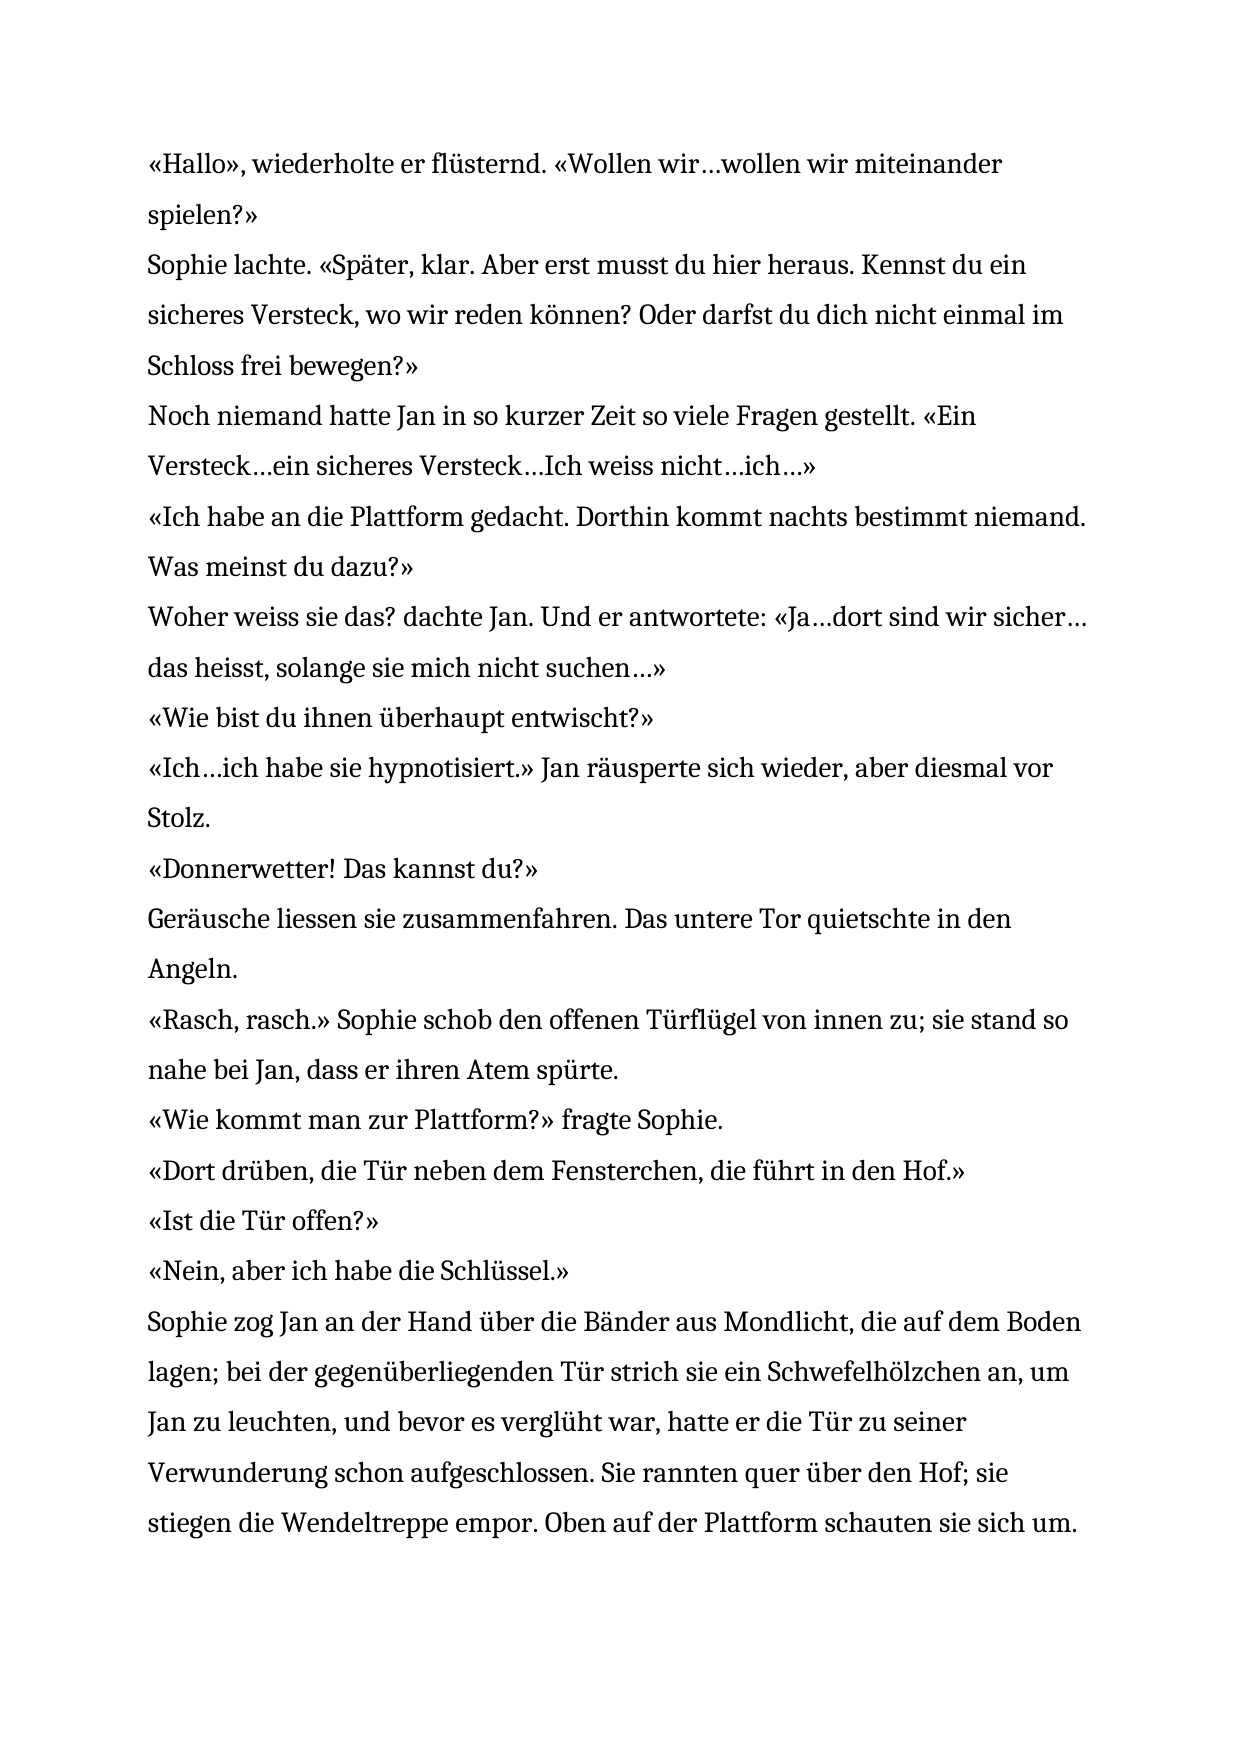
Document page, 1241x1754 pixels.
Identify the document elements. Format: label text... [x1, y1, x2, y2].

text «Rasch, rasch.» Sophie schob den offenen Türflügel von innen zu; sie stand so nahe bei Jan, dass er ihren Atem spürte. [148, 1003, 1093, 1087]
text «Dort drüben, die Tür neben dem Fensterchen, die führt in den Hof.» [148, 1154, 1093, 1187]
text Sophie zog Jan an der Hand über die Bänder aus Mondlicht, die auf dem Boden lagen; bei der gegenüberliegenden Tür strich sie ein Schwefelhölzchen an, um Jan zu leuchten, und bevor es verglüht war, hatte er die Tür zu seiner Verwunderung schon aufgeschlossen. Sie rannten quer über den Hof; sie stiegen die Wendeltreppe empor. Oben auf der Plattform schauten sie sich um. [148, 1305, 1093, 1539]
text «Nein, aber ich habe die Schlüssel.» [148, 1254, 1093, 1288]
text «Ist die Tür offen?» [148, 1204, 1093, 1238]
text Geräusche liessen sie zusammenfahren. Das untere Tor quietschte in den Angeln. [148, 902, 1093, 986]
text «Ich habe an die Plattform gedacht. Dorthin kommt nachts bestimmt niemand. Was meinst du dazu?» [148, 500, 1093, 584]
text «Wie bist du ihnen überhaupt entwischt?» [148, 701, 1093, 734]
text Woher weiss sie das? dachte Jan. Und er antwortete: «Ja…dort sind wir sicher…das heisst, solange sie mich nicht suchen…» [148, 600, 1093, 684]
text Sophie lachte. «Später, klar. Aber erst musst du hier heraus. Kennst du ein sicheres Versteck, wo wir reden können? Oder darfst du dich nicht einmal im Schloss frei bewegen?» [148, 248, 1093, 382]
text «Wie kommt man zur Plattform?» fragte Sophie. [148, 1103, 1093, 1137]
text «Ich…ich habe sie hypnotisiert.» Jan räusperte sich wieder, aber diesmal vor Stolz. [148, 751, 1093, 835]
text Noch niemand hatte Jan in so kurzer Zeit so viele Fragen gestellt. «Ein Versteck…ein sicheres Versteck…Ich weiss nicht…ich…» [148, 399, 1093, 483]
text «Hallo», wiederholte er flüsternd. «Wollen wir…wollen wir miteinander spielen?» [148, 148, 1093, 231]
text «Donnerwetter! Das kannst du?» [148, 852, 1093, 886]
